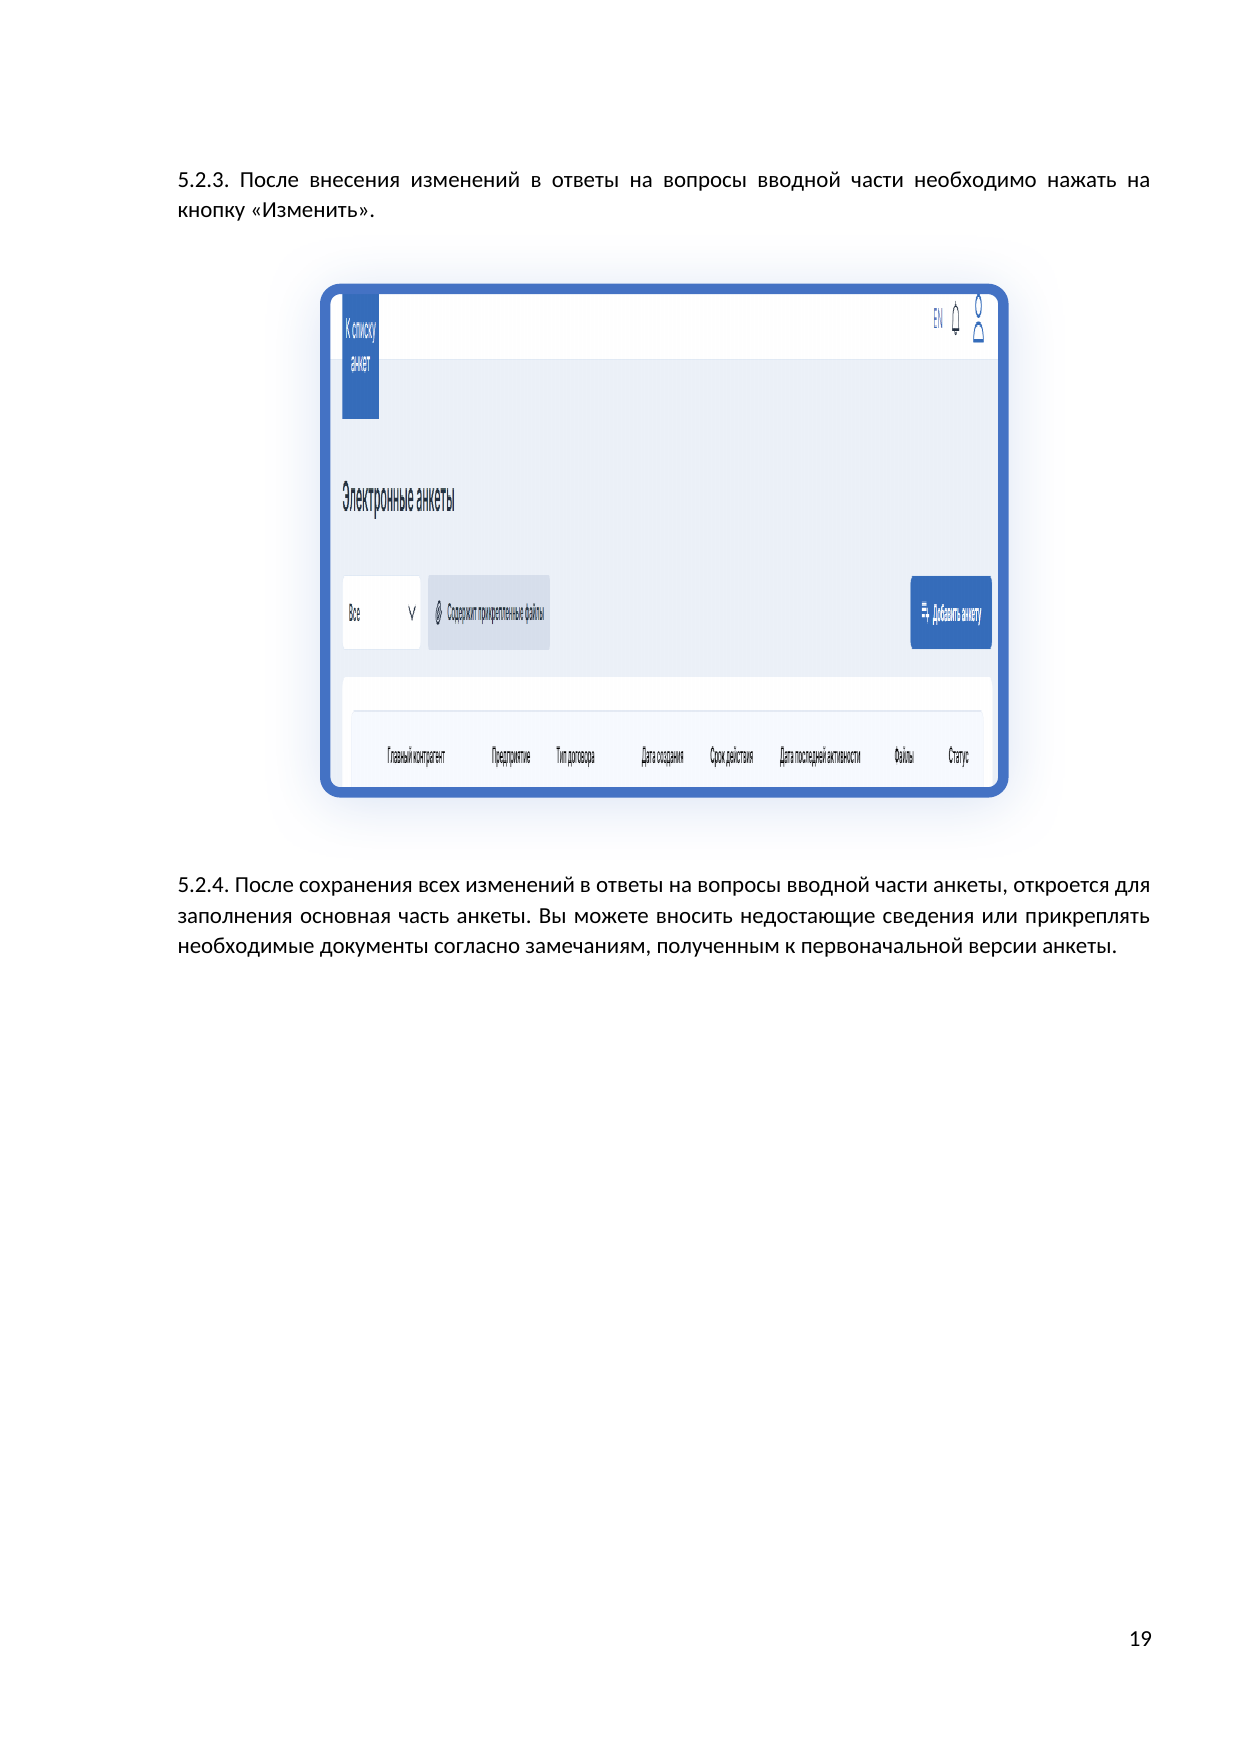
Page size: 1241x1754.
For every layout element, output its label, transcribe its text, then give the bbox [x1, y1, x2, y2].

text 5.2.4. После сохранения всех изменений в ответы на вопросы вводной части анкеты, откроется для заполнения основная часть анкеты. Вы можете вносить недостающие сведения или прикреплять необходимые документы согласно замечаниям, полученным к первоначальной версии анкеты. [177, 871, 1152, 959]
text 5.2.3. После внесения изменений в ответы на вопросы вводной части необходимо нажать на кнопку «Изменить». [177, 165, 1152, 223]
